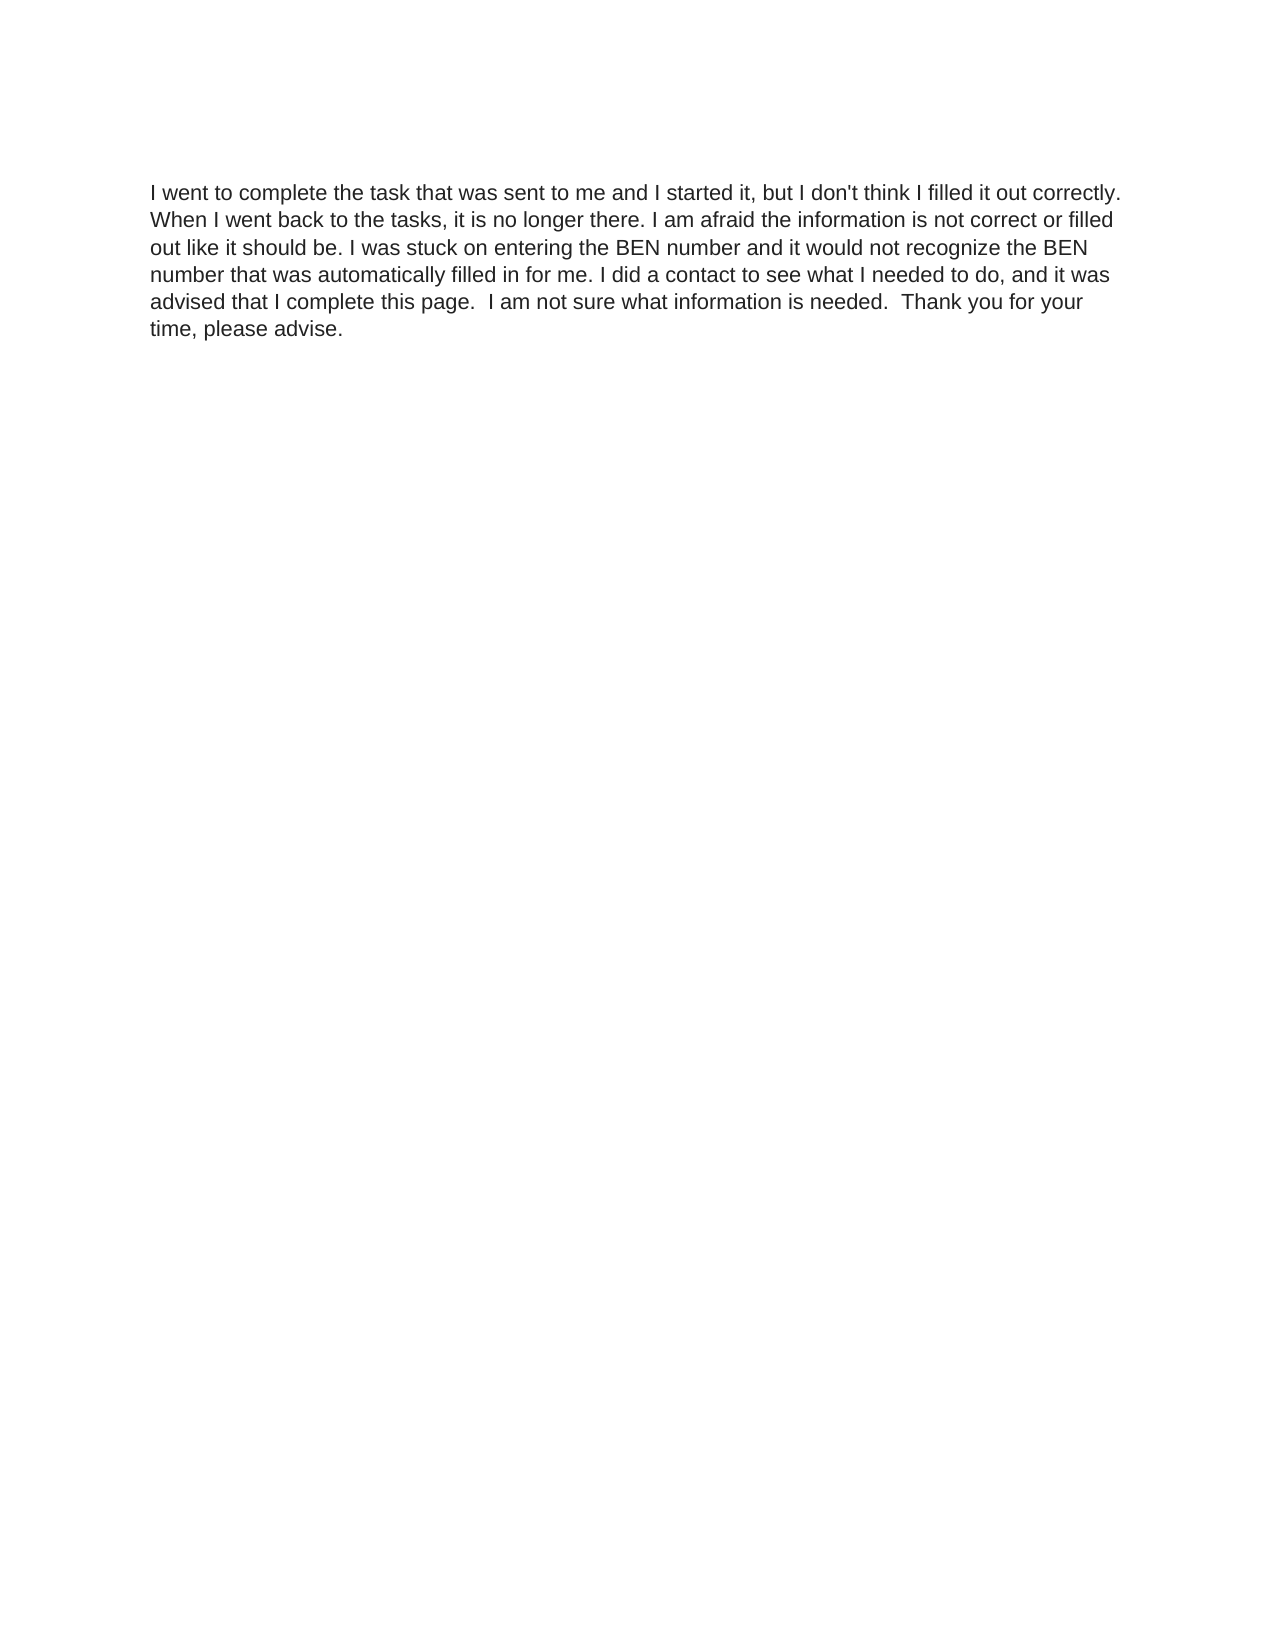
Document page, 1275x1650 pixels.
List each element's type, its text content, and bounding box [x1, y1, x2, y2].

text I went to complete the task that was sent to me and I started it, but I don't think I filled it out correctly. When I went back to the tasks, it is no longer there. I am afraid the information is not correct or filled out like it should be. I was stuck on entering the BEN number and it would not recognize the BEN number that was automatically filled in for me. I did a contact to see what I needed to do, and it was advised that I complete this page. I am not sure what information is needed. Thank you for your time, please advise. [150, 150, 1125, 341]
